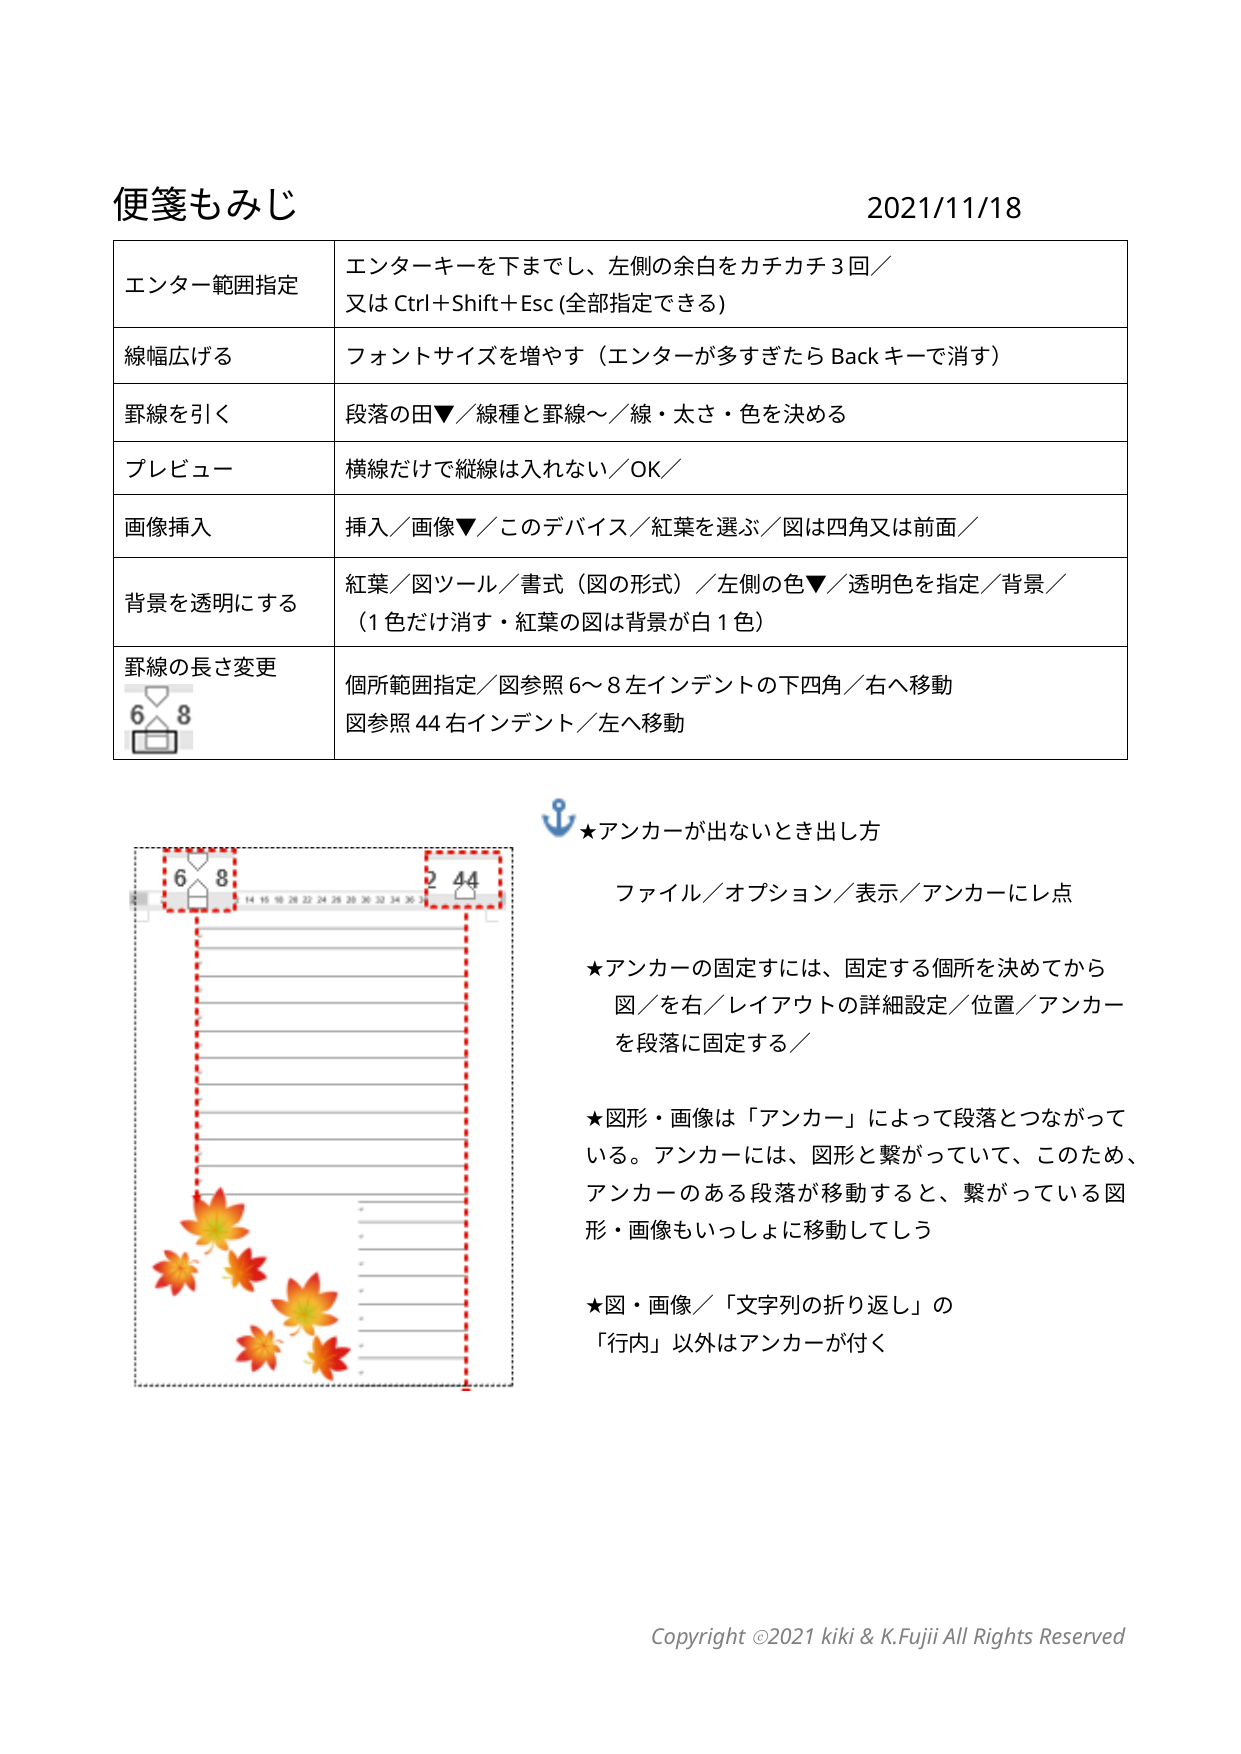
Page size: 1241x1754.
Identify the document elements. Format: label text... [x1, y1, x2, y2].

table_cell 線幅広げる [114, 328, 334, 383]
table_cell 罫線を引く [114, 384, 334, 441]
text ★図・画像／「文字列の折り返し」の [585, 1285, 1128, 1323]
text 「行内」以外はアンカーが付く [585, 1323, 1128, 1360]
picture [540, 797, 579, 840]
table_cell 挿入／画像▼／このデバイス／紅葉を選ぶ／図は四角又は前面／ [335, 495, 1127, 557]
table_cell 画像挿入 [114, 495, 334, 557]
text ★図形・画像は「アンカー」によって段落とつながっている。アンカーには、図形と繋がっていて、このため、アンカーのある段落が移動すると、繋がっている図形・画像もいっしょに移動してしう [585, 1098, 1128, 1248]
text ★アンカーが出ないとき出し方 [541, 798, 1128, 873]
table_cell 紅葉／図ツール／書式（図の形式）／左側の色▼／透明色を指定／背景／ （1色だけ消す・紅葉の図は背景が白1色） [335, 558, 1127, 646]
text 便箋もみじ 2021/11/18 [112, 164, 1128, 239]
picture [124, 684, 194, 758]
text 図／を右／レイアウトの詳細設定／位置／アンカーを段落に固定する／ [614, 985, 1128, 1060]
table_cell プレビュー [114, 442, 334, 494]
table_cell 段落の田▼／線種と罫線～／線・太さ・色を決める [335, 384, 1127, 441]
text ★アンカーの固定すには、固定する個所を決めてから [585, 948, 1128, 985]
table_cell 背景を透明にする [114, 558, 334, 646]
table_header エンター範囲指定 [114, 241, 334, 327]
table_cell フォントサイズを増やす（エンターが多すぎたらBackキーで消す） [335, 328, 1127, 383]
table_header エンターキーを下までし、左側の余白をカチカチ3回／ 又はCtrl＋Shift＋Esc (全部指定できる) [335, 241, 1127, 327]
text ファイル／オプション／表示／アンカーにレ点 [614, 873, 1128, 910]
table_cell 罫線の長さ変更 [114, 647, 334, 759]
picture [129, 847, 514, 1391]
table_cell 横線だけで縦線は入れない／OK／ [335, 442, 1127, 494]
table_cell 個所範囲指定／図参照6～８左インデントの下四角／右へ移動 図参照44右インデント／左へ移動 [335, 647, 1127, 759]
